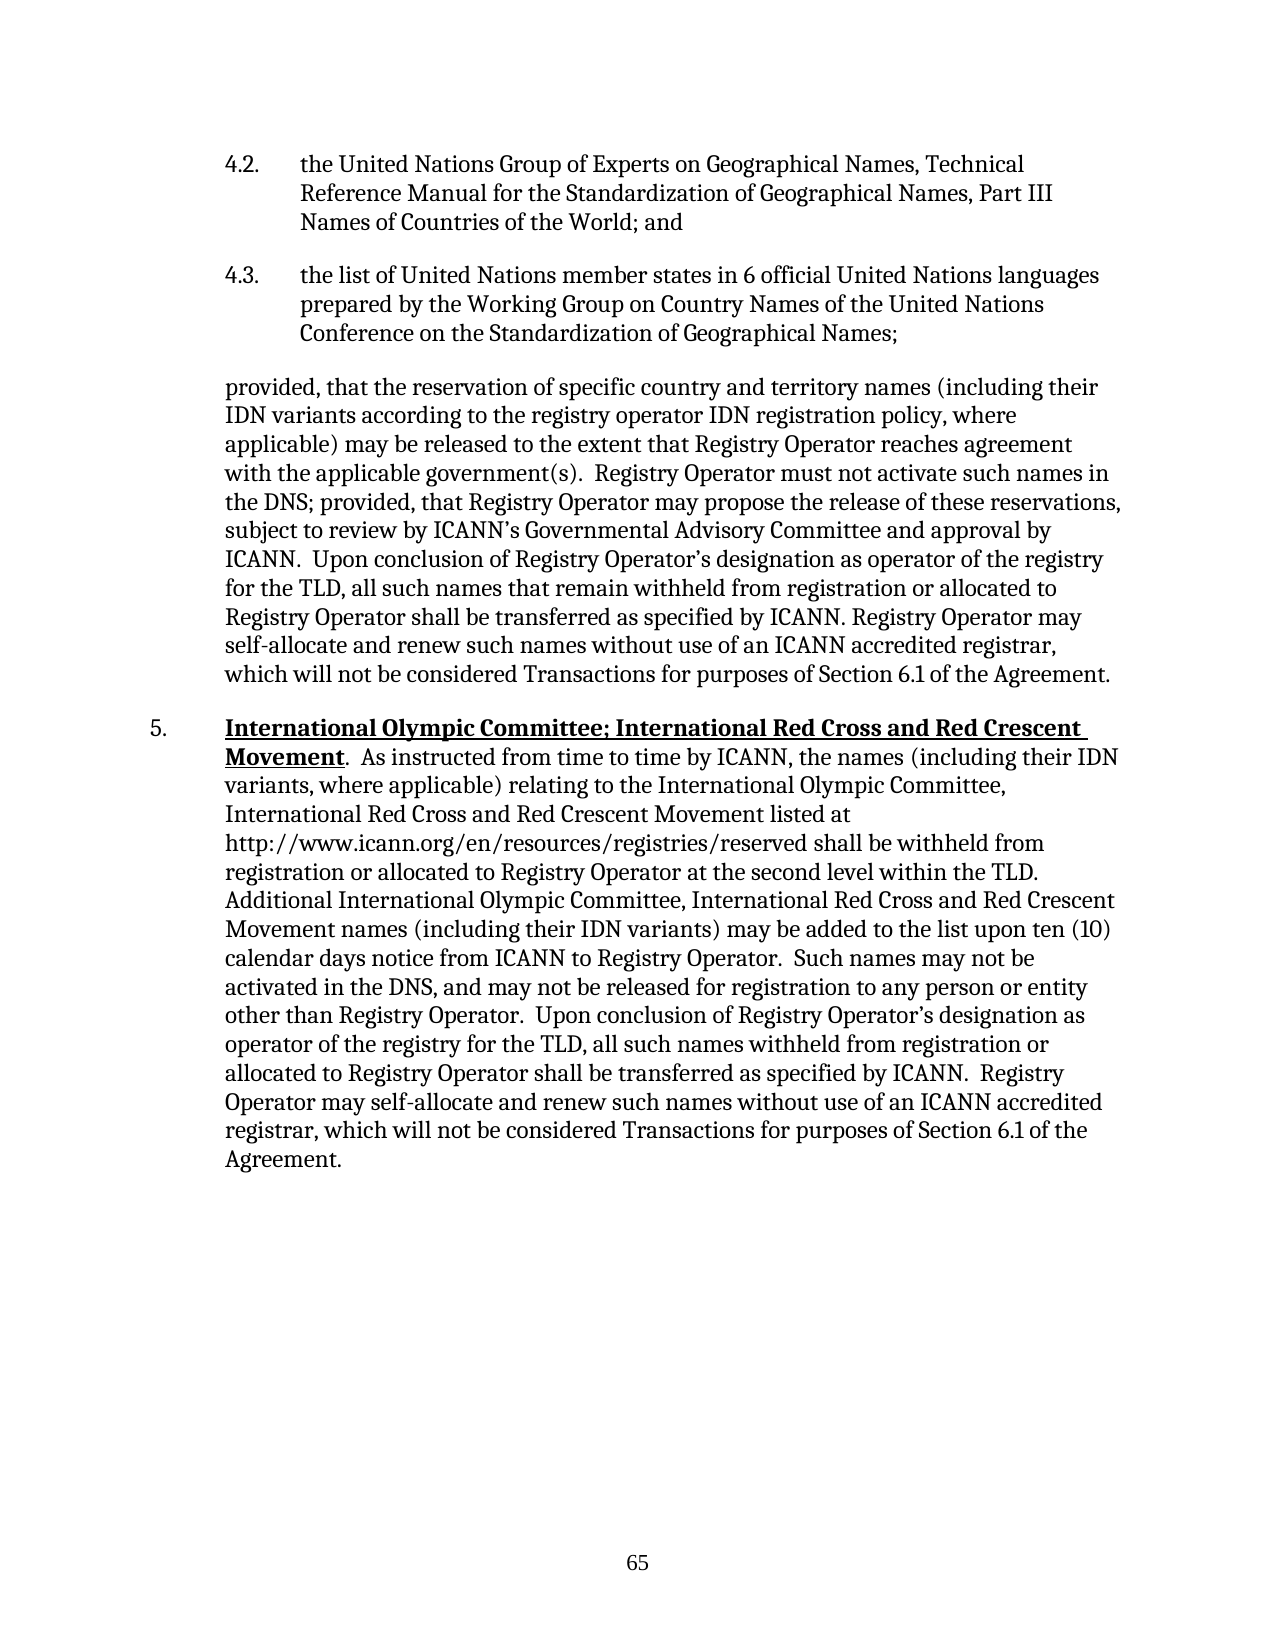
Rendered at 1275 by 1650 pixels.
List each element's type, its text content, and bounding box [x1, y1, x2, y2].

text 5. International Olympic Committee; International Red Cross and Red Crescent Movement. As instructed from time to time by ICANN, the names (including their IDN variants, where applicable) relating to the International Olympic Committee, International Red Cross and Red Crescent Movement listed at http://www.icann.org/en/resources/registries/reserved shall be withheld from registration or allocated to Registry Operator at the second level within the TLD. Additional International Olympic Committee, International Red Cross and Red Crescent Movement names (including their IDN variants) may be added to the list upon ten (10) calendar days notice from ICANN to Registry Operator. Such names may not be activated in the DNS, and may not be released for registration to any person or entity other than Registry Operator. Upon conclusion of Registry Operator’s designation as operator of the registry for the TLD, all such names withheld from registration or allocated to Registry Operator shall be transferred as specified by ICANN. Registry Operator may self-allocate and renew such names without use of an ICANN accredited registrar, which will not be considered Transactions for purposes of Section 6.1 of the Agreement. [150, 714, 1125, 1174]
text the United Nations Group of Experts on Geographical Names, Technical Reference Manual for the Standardization of Geographical Names, Part III Names of Countries of the World; and [225, 150, 1125, 236]
text provided, that the reservation of specific country and territory names (including their IDN variants according to the registry operator IDN registration policy, where applicable) may be released to the extent that Registry Operator reaches agreement with the applicable government(s). Registry Operator must not activate such names in the DNS; provided, that Registry Operator may propose the release of these reservations, subject to review by ICANN’s Governmental Advisory Committee and approval by ICANN. Upon conclusion of Registry Operator’s designation as operator of the registry for the TLD, all such names that remain withheld from registration or allocated to Registry Operator shall be transferred as specified by ICANN. Registry Operator may self-allocate and renew such names without use of an ICANN accredited registrar, which will not be considered Transactions for purposes of Section 6.1 of the Agreement. [225, 372, 1125, 689]
text the list of United Nations member states in 6 official United Nations languages prepared by the Working Group on Country Names of the United Nations Conference on the Standardization of Geographical Names; [225, 261, 1125, 347]
